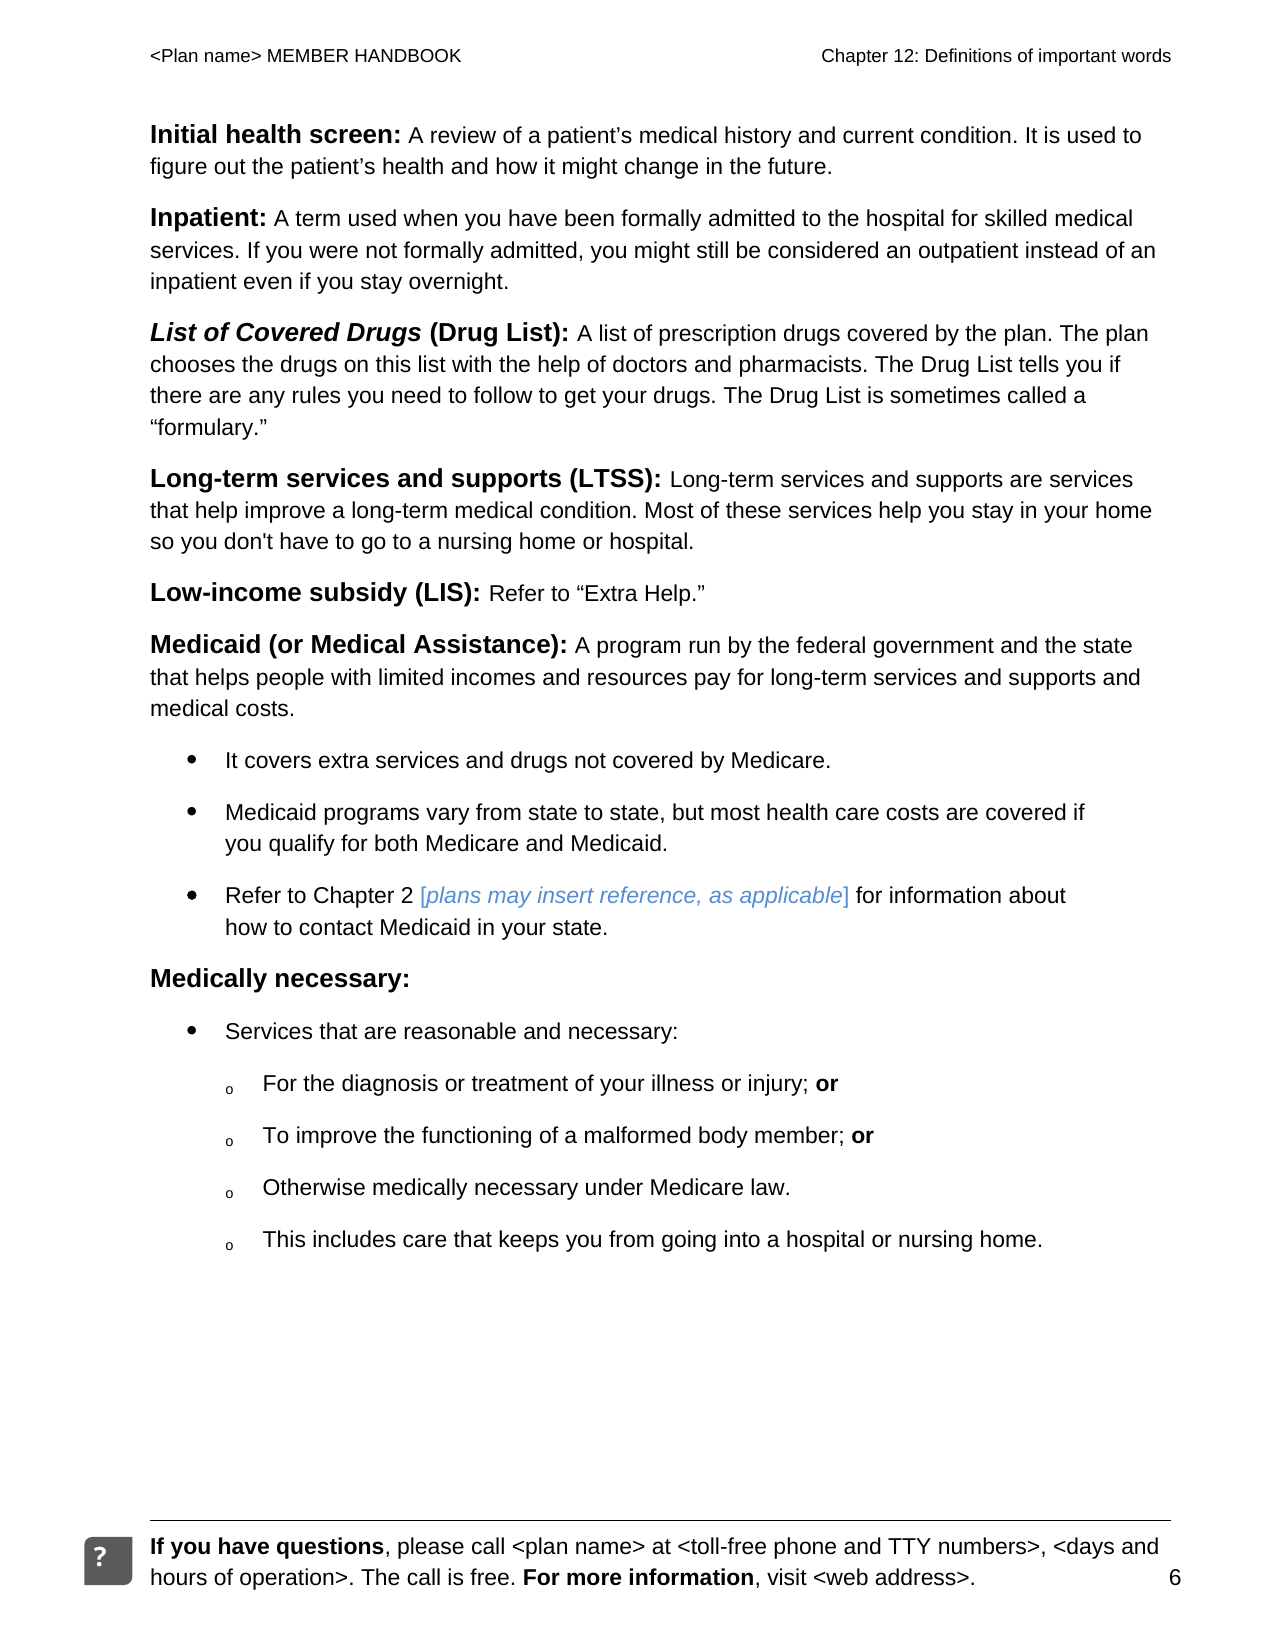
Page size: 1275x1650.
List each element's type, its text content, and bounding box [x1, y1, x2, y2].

subtitle Inpatient: A term used when you have been formally admitted to the hospital for skilled medical services. If you were not formally admitted, you might still be considered an outpatient instead of an inpatient even if you stay overnight. [150, 202, 1171, 296]
list To improve the functioning of a malformed body member; or [225, 1118, 1096, 1150]
list It covers extra services and drugs not covered by Medicare. [187, 743, 1096, 775]
list Medicaid programs vary from state to state, but most health care costs are covered if you qualify for both Medicare and Medicaid. [187, 796, 1096, 858]
subtitle Medicaid (or Medical Assistance): A program run by the federal government and the state that helps people with limited incomes and resources pay for long-term services and supports and medical costs. [150, 629, 1171, 723]
list Services that are reasonable and necessary: [187, 1014, 1096, 1046]
subtitle Initial health screen: A review of a patient’s medical history and current condition. It is used to figure out the patient’s health and how it might change in the future. [150, 118, 1171, 181]
subtitle List of Covered Drugs (Drug List): A list of prescription drugs covered by the plan. The plan chooses the drugs on this list with the help of doctors and pharmacists. The Drug List tells you if there are any rules you need to follow to get your drugs. The Drug List is sometimes called a “formulary.” [150, 316, 1171, 441]
list This includes care that keeps you from going into a hospital or nursing home. [225, 1223, 1096, 1254]
subtitle Medically necessary: [150, 962, 1171, 993]
list For the diagnosis or treatment of your illness or injury; or [225, 1066, 1096, 1098]
list Otherwise medically necessary under Medicare law. [225, 1171, 1096, 1202]
list Refer to Chapter 2 [plans may insert reference, as applicable] for information about how to contact Medicaid in your state. [187, 879, 1096, 941]
subtitle Low-income subsidy (LIS): Refer to “Extra Help.” [150, 577, 1171, 608]
subtitle Long-term services and supports (LTSS): Long-term services and supports are services that help improve a long-term medical condition. Most of these services help you stay in your home so you don't have to go to a nursing home or hospital. [150, 462, 1171, 556]
